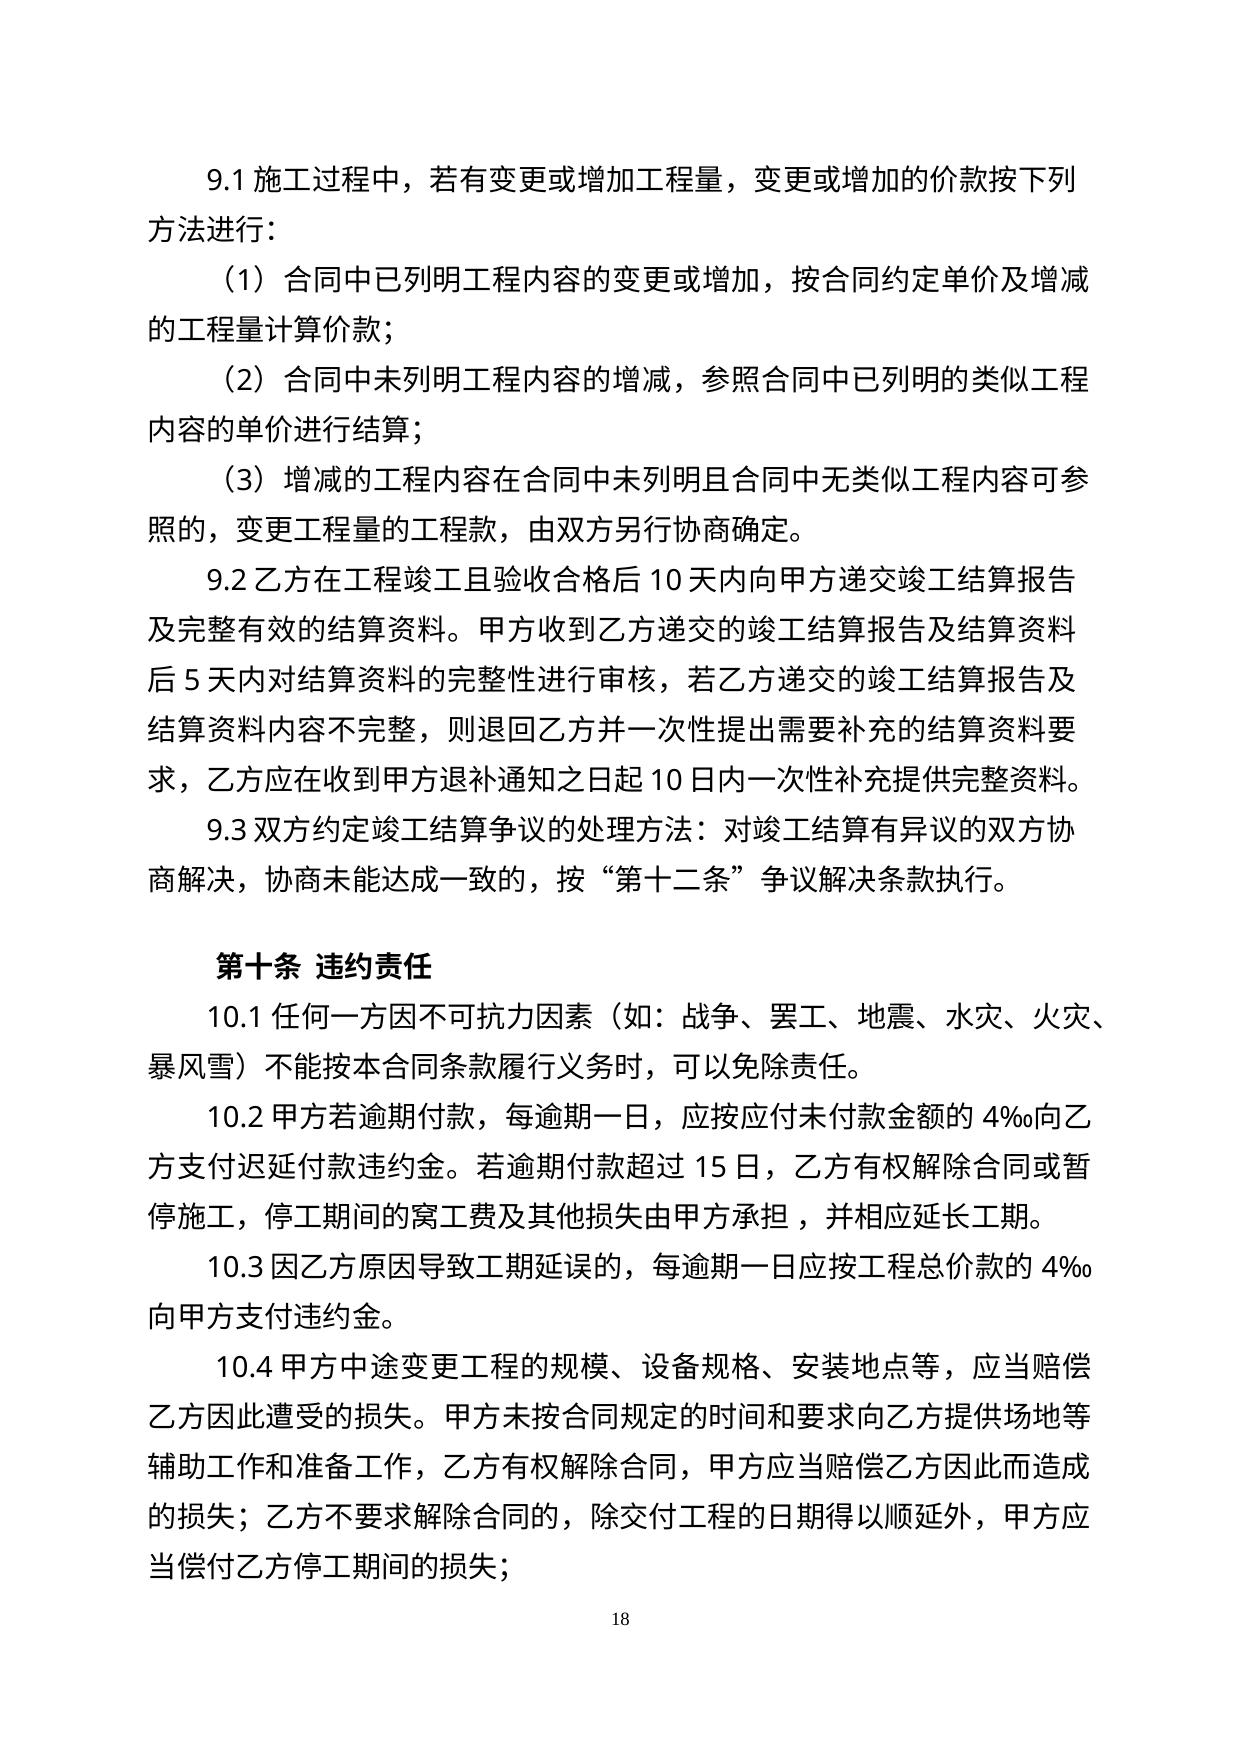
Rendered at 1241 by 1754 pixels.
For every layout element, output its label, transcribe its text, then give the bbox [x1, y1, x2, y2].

text 9.1施工过程中，若有变更或增加工程量，变更或增加的价款按下列方法进行： [148, 150, 1077, 250]
list （3）增减的工程内容在合同中未列明且合同中无类似工程内容可参照的，变更工程量的工程款，由双方另行协商确定。 [148, 450, 1092, 550]
text 10.1 任何一方因不可抗力因素（如：战争、罢工、地震、水灾、火灾、暴风雪）不能按本合同条款履行义务时，可以免除责任。 [148, 988, 1092, 1088]
list （2）合同中未列明工程内容的增减，参照合同中已列明的类似工程内容的单价进行结算； [148, 350, 1092, 450]
text 10.4甲方中途变更工程的规模、设备规格、安装地点等，应当赔偿乙方因此遭受的损失。甲方未按合同规定的时间和要求向乙方提供场地等辅助工作和准备工作，乙方有权解除合同，甲方应当赔偿乙方因此而造成的损失；乙方不要求解除合同的，除交付工程的日期得以顺延外，甲方应当偿付乙方停工期间的损失； [148, 1338, 1092, 1588]
text 9.3双方约定竣工结算争议的处理方法：对竣工结算有异议的双方协商解决，协商未能达成一致的，按“第十二条”争议解决条款执行。 [148, 800, 1077, 900]
list （1）合同中已列明工程内容的变更或增加，按合同约定单价及增减的工程量计算价款； [148, 250, 1092, 350]
text 10.2甲方若逾期付款，每逾期一日，应按应付未付款金额的4‰向乙方支付迟延付款违约金。若逾期付款超过15日，乙方有权解除合同或暂停施工，停工期间的窝工费及其他损失由甲方承担 ，并相应延长工期。 [148, 1088, 1092, 1238]
text 9.2乙方在工程竣工且验收合格后10天内向甲方递交竣工结算报告及完整有效的结算资料。甲方收到乙方递交的竣工结算报告及结算资料后5天内对结算资料的完整性进行审核，若乙方递交的竣工结算报告及结算资料内容不完整，则退回乙方并一次性提出需要补充的结算资料要求，乙方应在收到甲方退补通知之日起10日内一次性补充提供完整资料。 [148, 550, 1077, 800]
text 第十条 违约责任 [148, 938, 1092, 988]
text 10.3因乙方原因导致工期延误的，每逾期一日应按工程总价款的4‰向甲方支付违约金。 [148, 1238, 1092, 1338]
